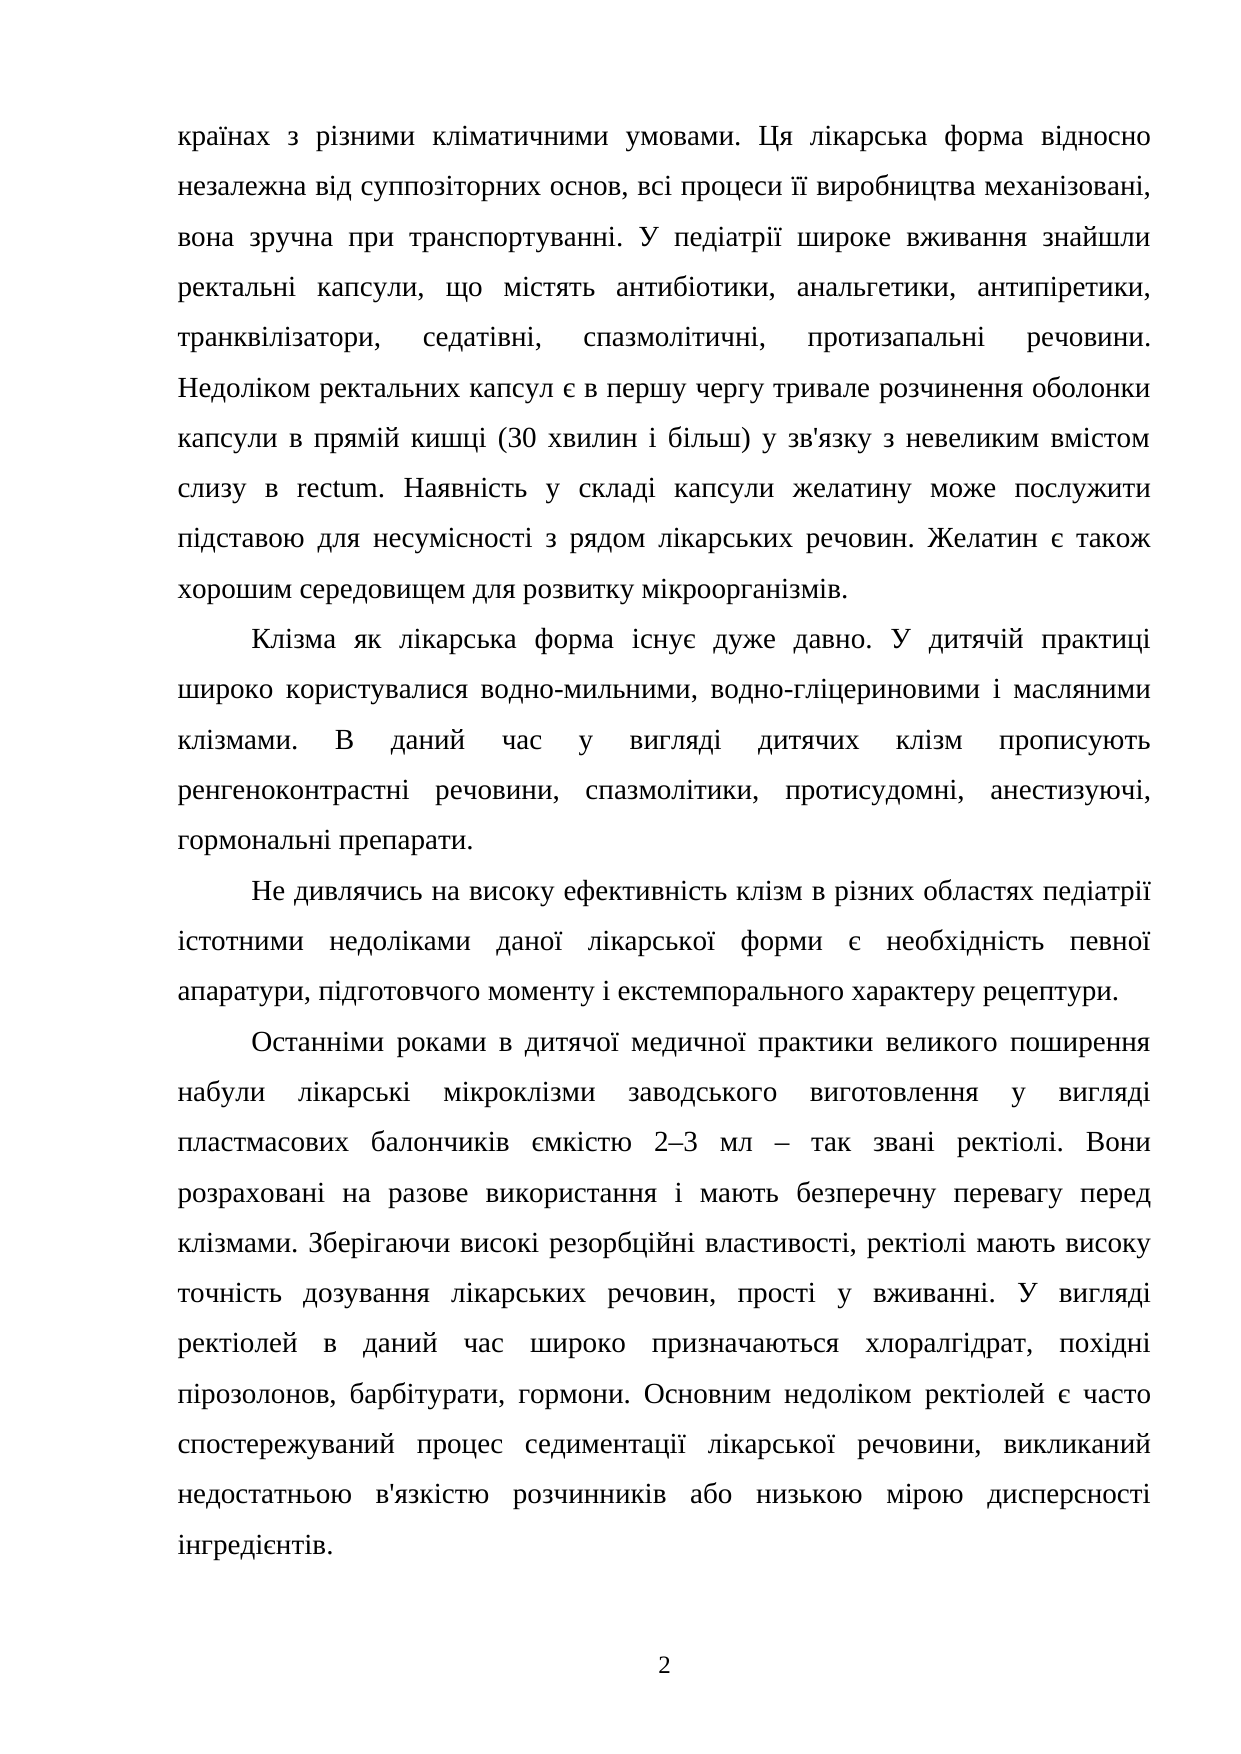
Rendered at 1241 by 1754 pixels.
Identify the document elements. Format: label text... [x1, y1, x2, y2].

text Останніми роками в дитячої медичної практики великого поширення набули лікарські мікроклізми заводського виготовлення у вигляді пластмасових балончиків ємкістю 2–3 мл – так звані ректіолі. Вони розраховані на разове використання і мають безперечну перевагу перед клізмами. Зберігаючи високі резорбційні властивості, ректіолі мають високу точність дозування лікарських речовин, прості у вживанні. У вигляді ректіолей в даний час широко призначаються хлоралгідрат, похідні пірозолонов, барбітурати, гормони. Основним недоліком ректіолей є часто спостережуваний процес седиментації лікарської речовини, викликаний недостатньою в'язкістю розчинників або низькою мірою дисперсності інгредієнтів. [177, 1024, 1152, 1560]
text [177, 118, 1152, 604]
text Клізма як лікарська форма існує дуже давно. У дитячій практиці широко користувалися водно-мильними, водно-гліцериновими і масляними клізмами. В даний час у вигляді дитячих клізм прописують ренгеноконтрастні речовини, спазмолітики, протисудомні, анестизуючі, гормональні препарати. [177, 621, 1152, 856]
text Не дивлячись на високу ефективність клізм в різних областях педіатрії істотними недоліками даної лікарської форми є необхідність певної апаратури, підготовчого моменту і екстемпорального характеру рецептури. [177, 873, 1152, 1007]
